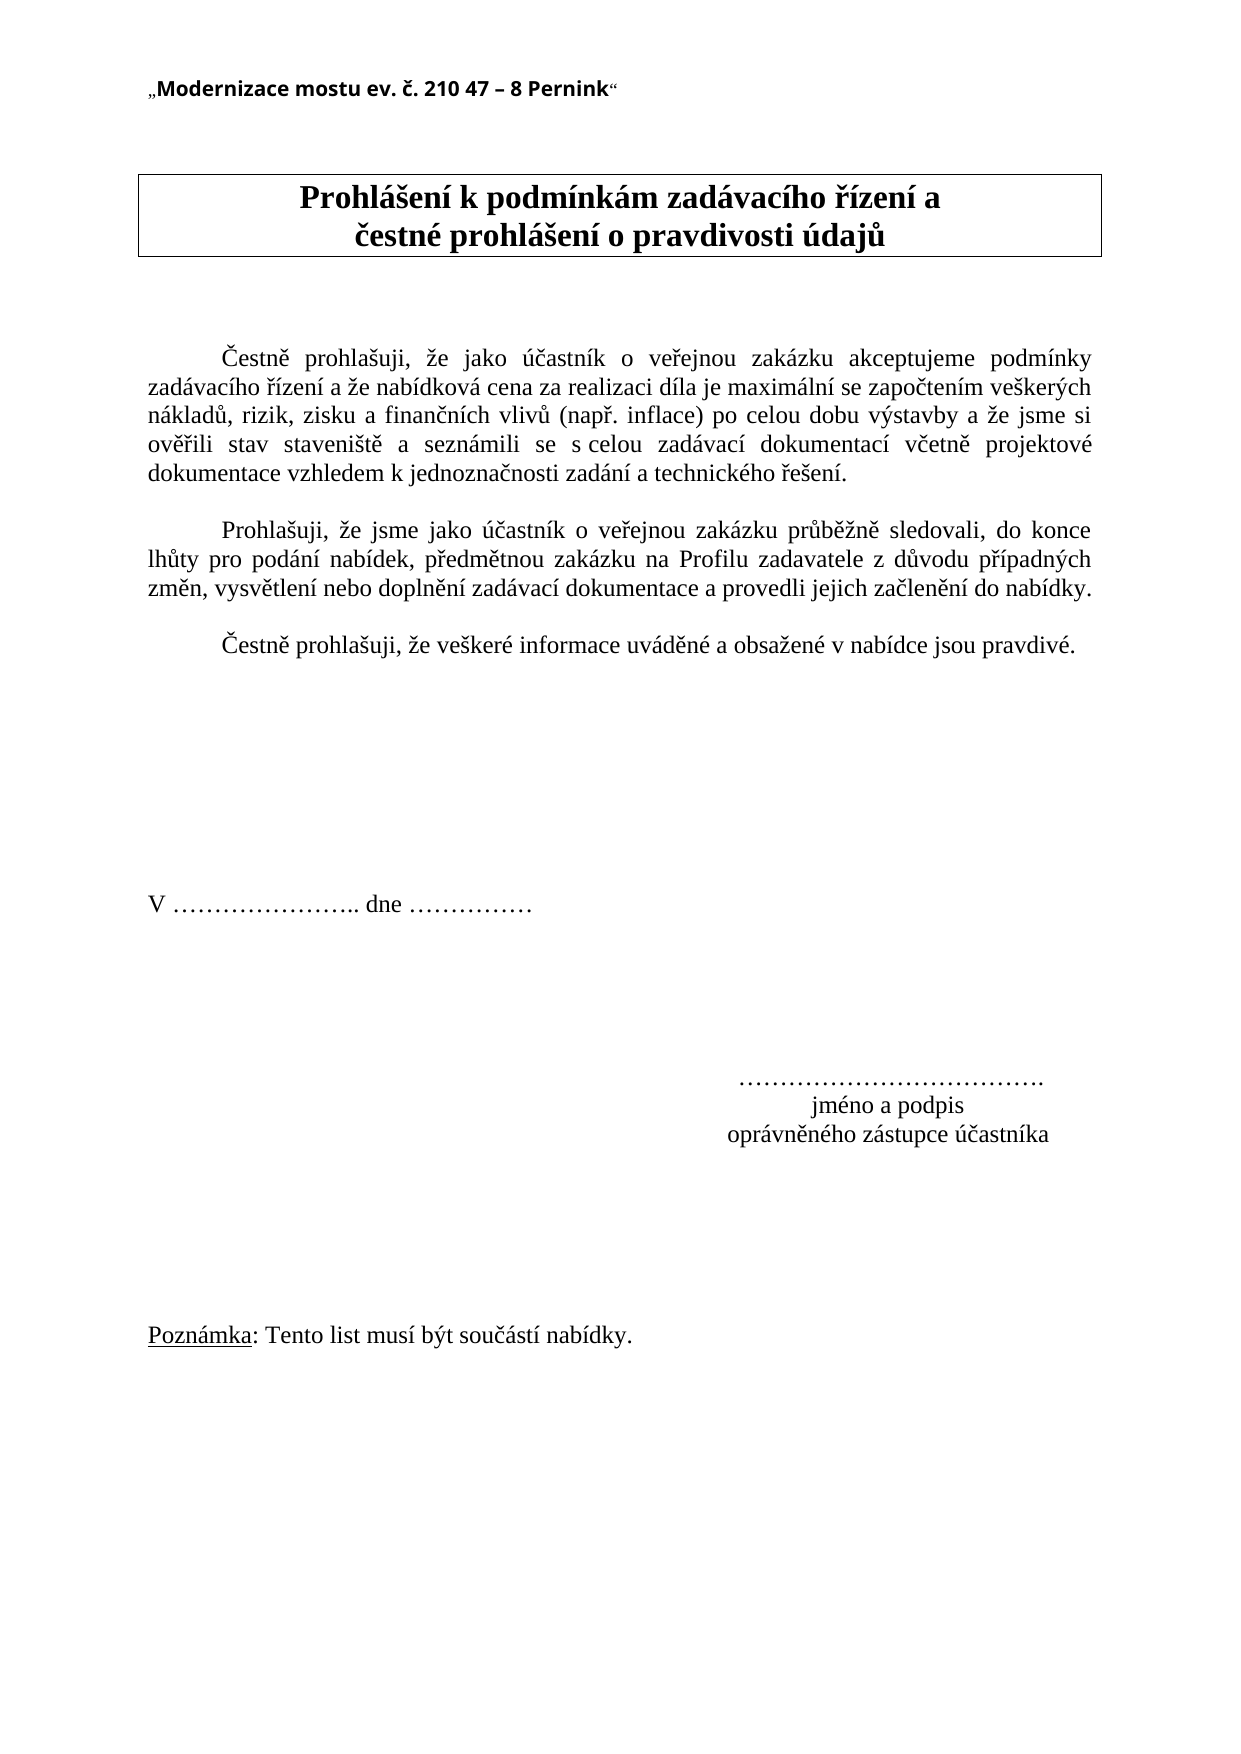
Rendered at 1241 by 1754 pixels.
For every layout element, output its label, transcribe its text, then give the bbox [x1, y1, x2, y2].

text Prohlašuji, že jsme jako účastník o veřejnou zakázku průběžně sledovali, do konce lhůty pro podání nabídek, předmětnou zakázku na Profilu zadavatele z důvodu případných změn, vysvětlení nebo doplnění zadávací dokumentace a provedli jejich začlenění do nabídky. [148, 516, 1093, 602]
text Čestně prohlašuji, že veškeré informace uváděné a obsažené v nabídce jsou pravdivé. [148, 631, 1093, 659]
text Čestně prohlašuji, že jako účastník o veřejnou zakázku akceptujeme podmínky zadávacího řízení a že nabídková cena za realizaci díla je maximální se započtením veškerých nákladů, rizik, zisku a finančních vlivů (např. inflace) po celou dobu výstavby a že jsme si ověřili stav staveniště a seznámili se s celou zadávací dokumentací včetně projektové dokumentace vzhledem k jednoznačnosti zadání a technického řešení. [148, 343, 1093, 487]
text oprávněného zástupce účastníka [591, 1119, 1093, 1148]
text Prohlášení k podmínkám zadávacího řízení a [139, 175, 1101, 212]
text čestné prohlášení o pravdivosti údajů [139, 212, 1101, 256]
text Poznámka: Tento list musí být součástí nabídky. [148, 1321, 1093, 1349]
text jméno a podpis [148, 1091, 1093, 1119]
text ………………………………. [148, 1062, 1093, 1091]
text V ………………….. dne …………… [148, 889, 1093, 918]
